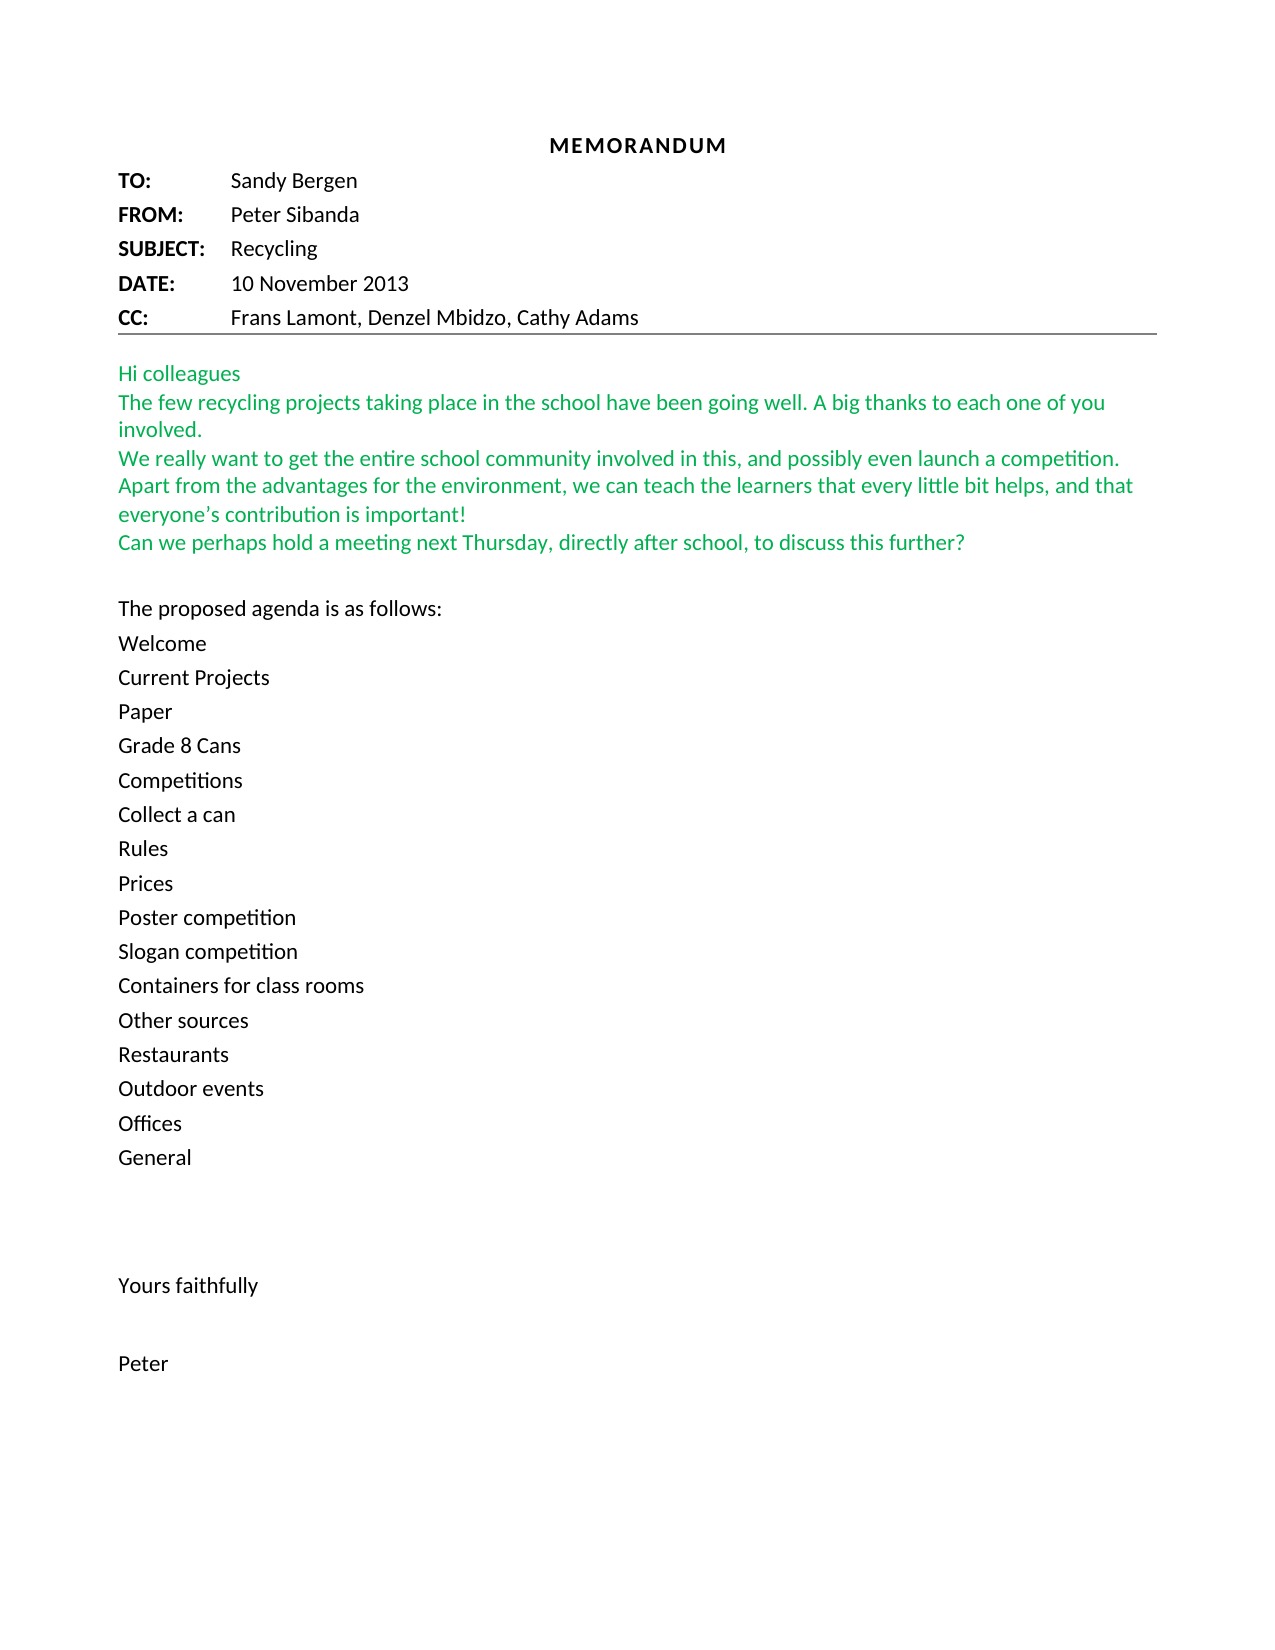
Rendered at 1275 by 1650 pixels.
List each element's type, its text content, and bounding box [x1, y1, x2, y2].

text date: 10 November 2013 [118, 269, 1157, 297]
text Current Projects [118, 663, 1157, 691]
text Poster competition [118, 903, 1157, 931]
text Can we perhaps hold a meeting next Thursday, directly after school, to discuss this further? [118, 528, 1157, 556]
text Prices [118, 869, 1157, 897]
text Restaurants [118, 1040, 1157, 1068]
text Outdoor events [118, 1074, 1157, 1102]
text Collect a can [118, 800, 1157, 828]
text from: Peter Sibanda [118, 200, 1157, 228]
text We really want to get the entire school community involved in this, and possibly even launch a competition. [118, 444, 1157, 472]
text Slogan competition [118, 937, 1157, 965]
text Grade 8 Cans [118, 732, 1157, 760]
text The few recycling projects taking place in the school have been going well. A big thanks to each one of you involved. [118, 388, 1157, 444]
text Peter [118, 1349, 1157, 1377]
text Competitions [118, 766, 1157, 794]
text memorandum [118, 132, 1157, 159]
text Containers for class rooms [118, 972, 1157, 999]
text cc: Frans Lamont, Denzel Mbidzo, Cathy Adams [118, 303, 1157, 333]
text Welcome [118, 629, 1157, 657]
text Rules [118, 834, 1157, 862]
text General [118, 1143, 1157, 1171]
text Hi colleagues [118, 359, 1157, 388]
text to: Sandy Bergen [118, 166, 1157, 194]
text Paper [118, 697, 1157, 725]
text Offices [118, 1109, 1157, 1137]
text The proposed agenda is as follows: [118, 594, 1157, 623]
text subject: Recycling [118, 234, 1157, 262]
text Yours faithfully [118, 1271, 1157, 1299]
text Other sources [118, 1006, 1157, 1034]
text Apart from the advantages for the environment, we can teach the learners that every little bit helps, and that everyone’s contribution is important! [118, 472, 1157, 528]
